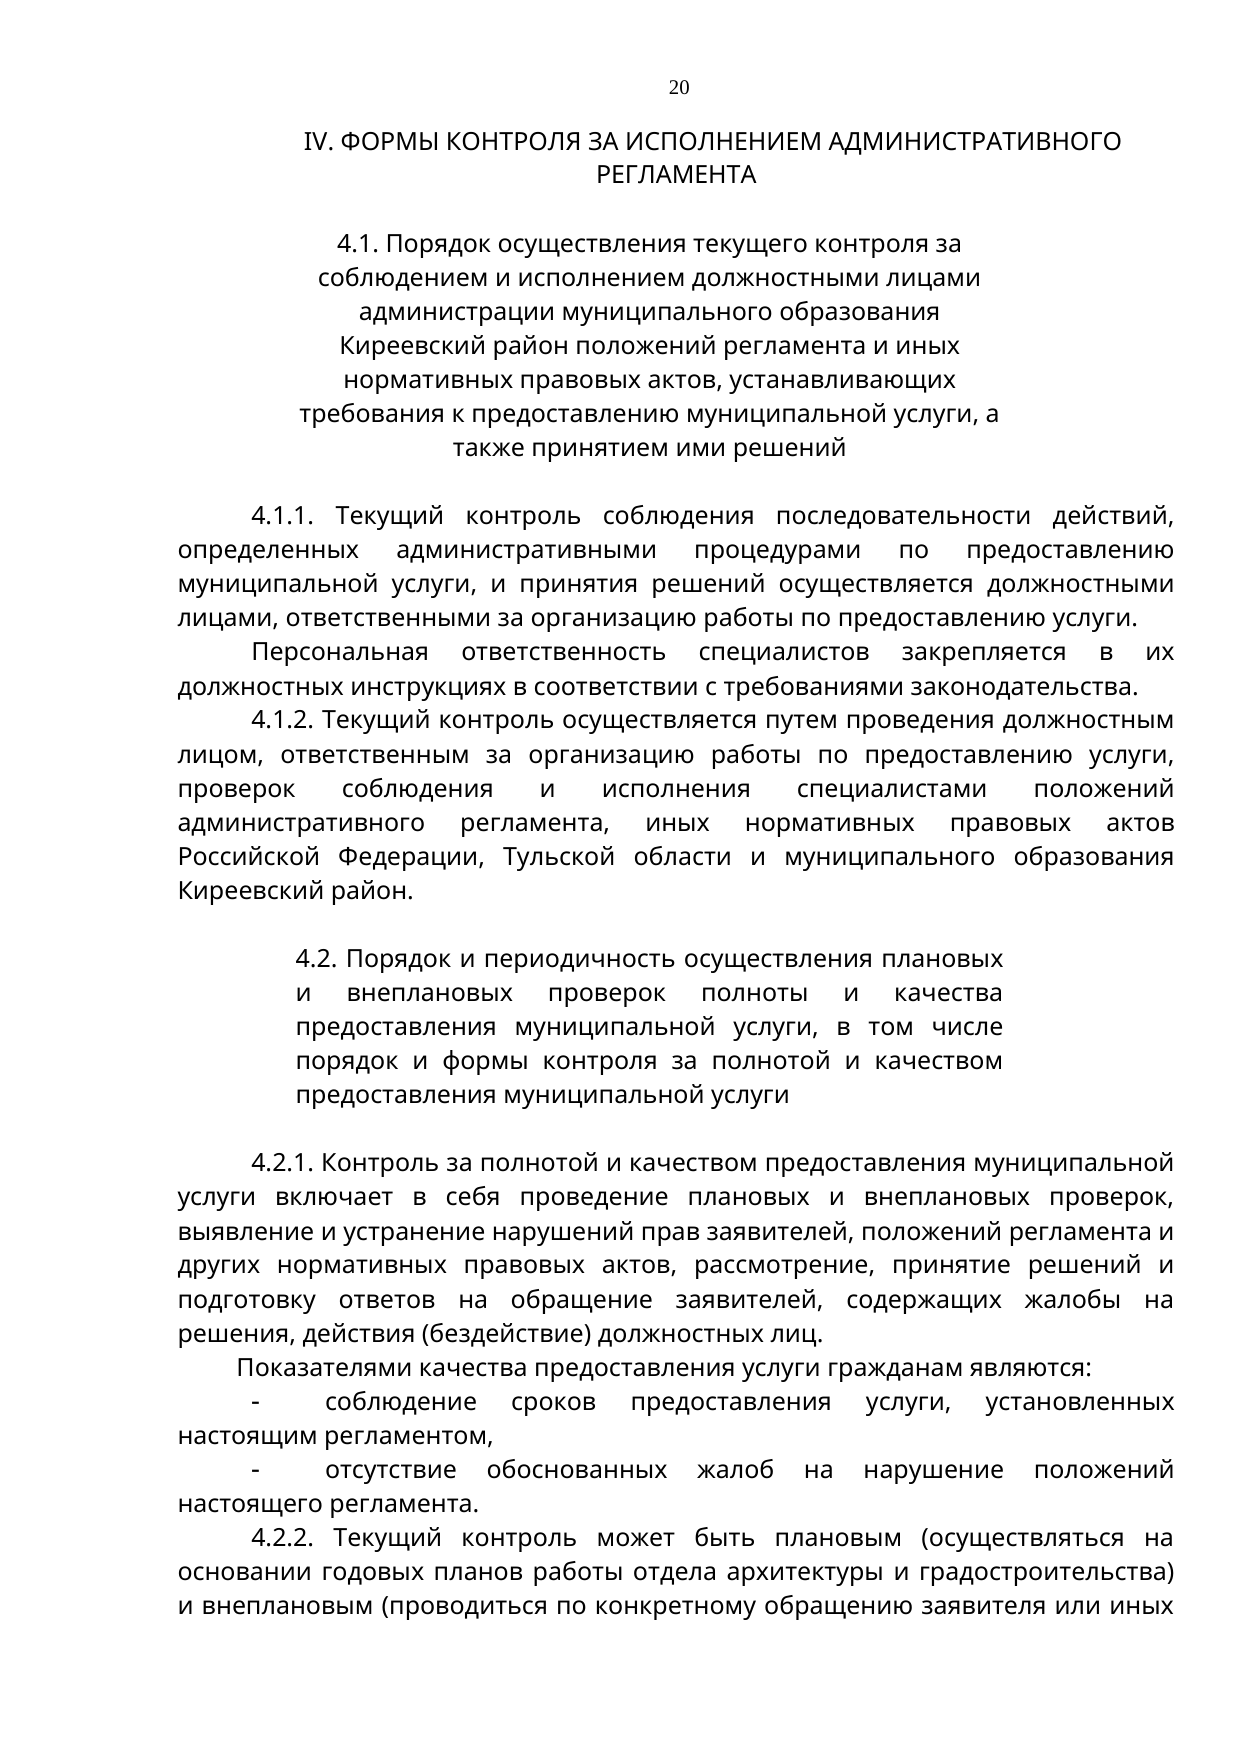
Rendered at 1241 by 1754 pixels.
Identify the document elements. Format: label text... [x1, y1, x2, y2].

text 4.1. Порядок осуществления текущего контроля за соблюдением и исполнением должностными лицами администрации муниципального образования Киреевский район положений регламента и иных нормативных правовых актов, устанавливающих требования к предоставлению муниципальной услуги, а также принятием ими решений [295, 225, 1004, 464]
text Показателями качества предоставления услуги гражданам являются: [177, 1349, 1175, 1383]
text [177, 1520, 1175, 1622]
text 4.2. Порядок и периодичность осуществления плановых и внеплановых проверок полноты и качества предоставления муниципальной услуги, в том числе порядок и формы контроля за полнотой и качеством предоставления муниципальной услуги [295, 941, 1004, 1111]
text 4.1.1. Текущий контроль соблюдения последовательности действий, определенных административными процедурами по предоставлению муниципальной услуги, и принятия решений осуществляется должностными лицами, ответственными за организацию работы по предоставлению услуги. [177, 498, 1175, 634]
text 4.2.1. Контроль за полнотой и качеством предоставления муниципальной услуги включает в себя проведение плановых и внеплановых проверок, выявление и устранение нарушений прав заявителей, положений регламента и других нормативных правовых актов, рассмотрение, принятие решений и подготовку ответов на обращение заявителей, содержащих жалобы на решения, действия (бездействие) должностных лиц. [177, 1145, 1175, 1349]
text IV. ФОРМЫ КОНТРОЛЯ ЗА ИСПОЛНЕНИЕМ АДМИНИСТРАТИВНОГО РЕГЛАМЕНТА [177, 123, 1175, 191]
list соблюдение сроков предоставления услуги, установленных настоящим регламентом, [177, 1383, 1175, 1452]
text Персональная ответственность специалистов закрепляется в их должностных инструкциях в соответствии с требованиями законодательства. [177, 634, 1175, 702]
list отсутствие обоснованных жалоб на нарушение положений настоящего регламента. [177, 1452, 1175, 1520]
text 4.1.2. Текущий контроль осуществляется путем проведения должностным лицом, ответственным за организацию работы по предоставлению услуги, проверок соблюдения и исполнения специалистами положений административного регламента, иных нормативных правовых актов Российской Федерации, Тульской области и муниципального образования Киреевский район. [177, 702, 1175, 907]
